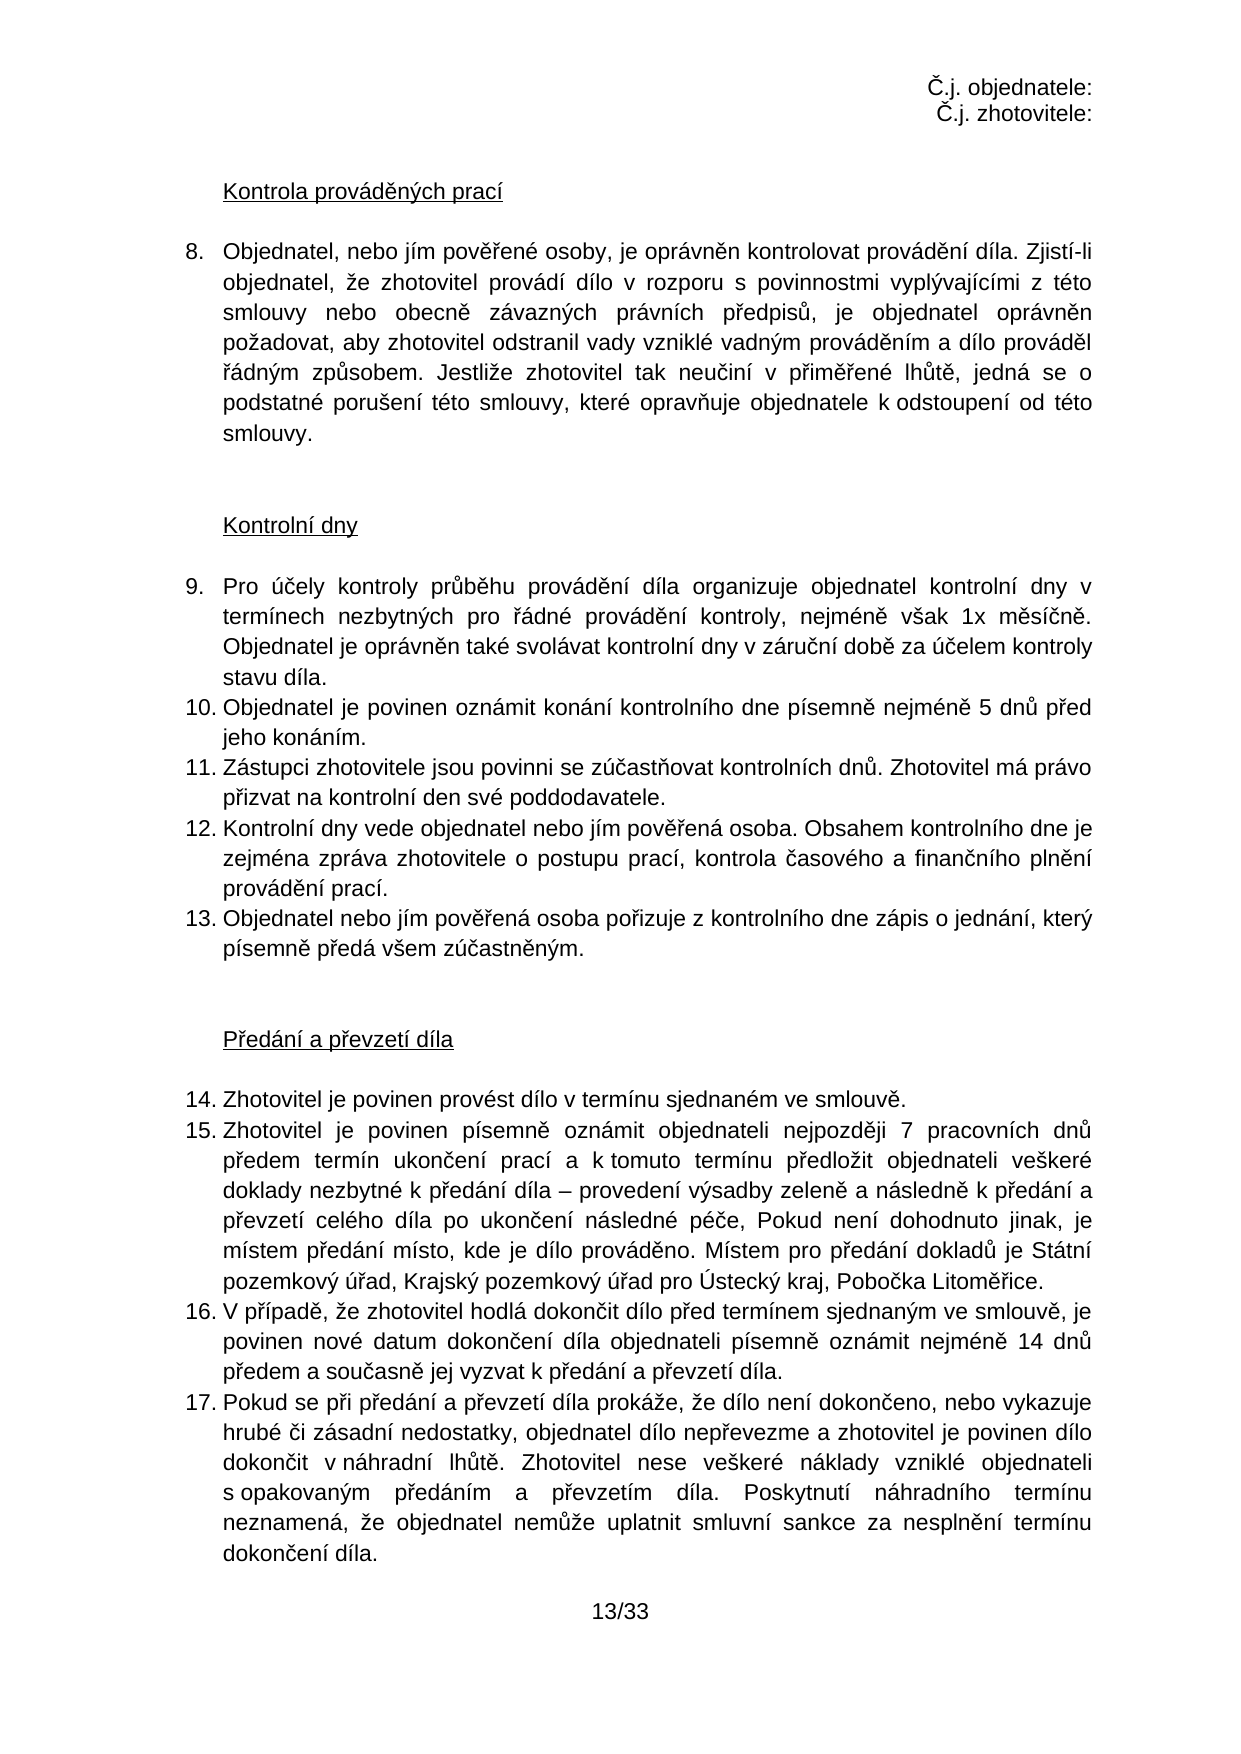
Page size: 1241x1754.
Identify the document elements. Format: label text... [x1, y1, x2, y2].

list Pokud se při předání a převzetí díla prokáže, že dílo není dokončeno, nebo vykazuje hrubé či zásadní nedostatky, objednatel dílo nepřevezme a zhotovitel je povinen dílo dokončit v náhradní lhůtě. Zhotovitel nese veškeré náklady vzniklé objednateli s opakovaným předáním a převzetím díla. Poskytnutí náhradního termínu neznamená, že objednatel nemůže uplatnit smluvní sankce za nesplnění termínu dokončení díla. [185, 1388, 1093, 1566]
list Kontrola prováděných prací [223, 148, 1093, 204]
list Zhotovitel je povinen provést dílo v termínu sjednaném ve smlouvě. [185, 1086, 1093, 1113]
list Zástupci zhotovitele jsou povinni se zúčastňovat kontrolních dnů. Zhotovitel má právo přizvat na kontrolní den své poddodavatele. [185, 754, 1093, 811]
list Předání a převzetí díla [223, 1026, 1093, 1052]
list Objednatel je povinen oznámit konání kontrolního dne písemně nejméně 5 dnů před jeho konáním. [185, 694, 1093, 750]
list Kontrolní dny [223, 512, 1093, 539]
list Objednatel nebo jím pověřená osoba pořizuje z kontrolního dne zápis o jednání, který písemně předá všem zúčastněným. [185, 905, 1093, 962]
list Kontrolní dny vede objednatel nebo jím pověřená osoba. Obsahem kontrolního dne je zejména zpráva zhotovitele o postupu prací, kontrola časového a finančního plnění provádění prací. [185, 814, 1093, 901]
list Pro účely kontroly průběhu provádění díla organizuje objednatel kontrolní dny v termínech nezbytných pro řádné provádění kontroly, nejméně však 1x měsíčně. Objednatel je oprávněn také svolávat kontrolní dny v záruční době za účelem kontroly stavu díla. [185, 573, 1093, 690]
list V případě, že zhotovitel hodlá dokončit dílo před termínem sjednaným ve smlouvě, je povinen nové datum dokončení díla objednateli písemně oznámit nejméně 14 dnů předem a současně jej vyzvat k předání a převzetí díla. [185, 1298, 1093, 1384]
list Objednatel, nebo jím pověřené osoby, je oprávněn kontrolovat provádění díla. Zjistí-li objednatel, že zhotovitel provádí dílo v rozporu s povinnostmi vyplývajícími z této smlouvy nebo obecně závazných právních předpisů, je objednatel oprávněn požadovat, aby zhotovitel odstranil vady vzniklé vadným prováděním a dílo prováděl řádným způsobem. Jestliže zhotovitel tak neučiní v přiměřené lhůtě, jedná se o podstatné porušení této smlouvy, které opravňuje objednatele k odstoupení od této smlouvy. [185, 238, 1093, 446]
list Zhotovitel je povinen písemně oznámit objednateli nejpozději 7 pracovních dnů předem termín ukončení prací a k tomuto termínu předložit objednateli veškeré doklady nezbytné k předání díla – provedení výsadby zeleně a následně k předání a převzetí celého díla po ukončení následné péče, Pokud není dohodnuto jinak, je místem předání místo, kde je dílo prováděno. Místem pro předání dokladů je Státní pozemkový úřad, Krajský pozemkový úřad pro Ústecký kraj, Pobočka Litoměřice. [185, 1117, 1093, 1294]
